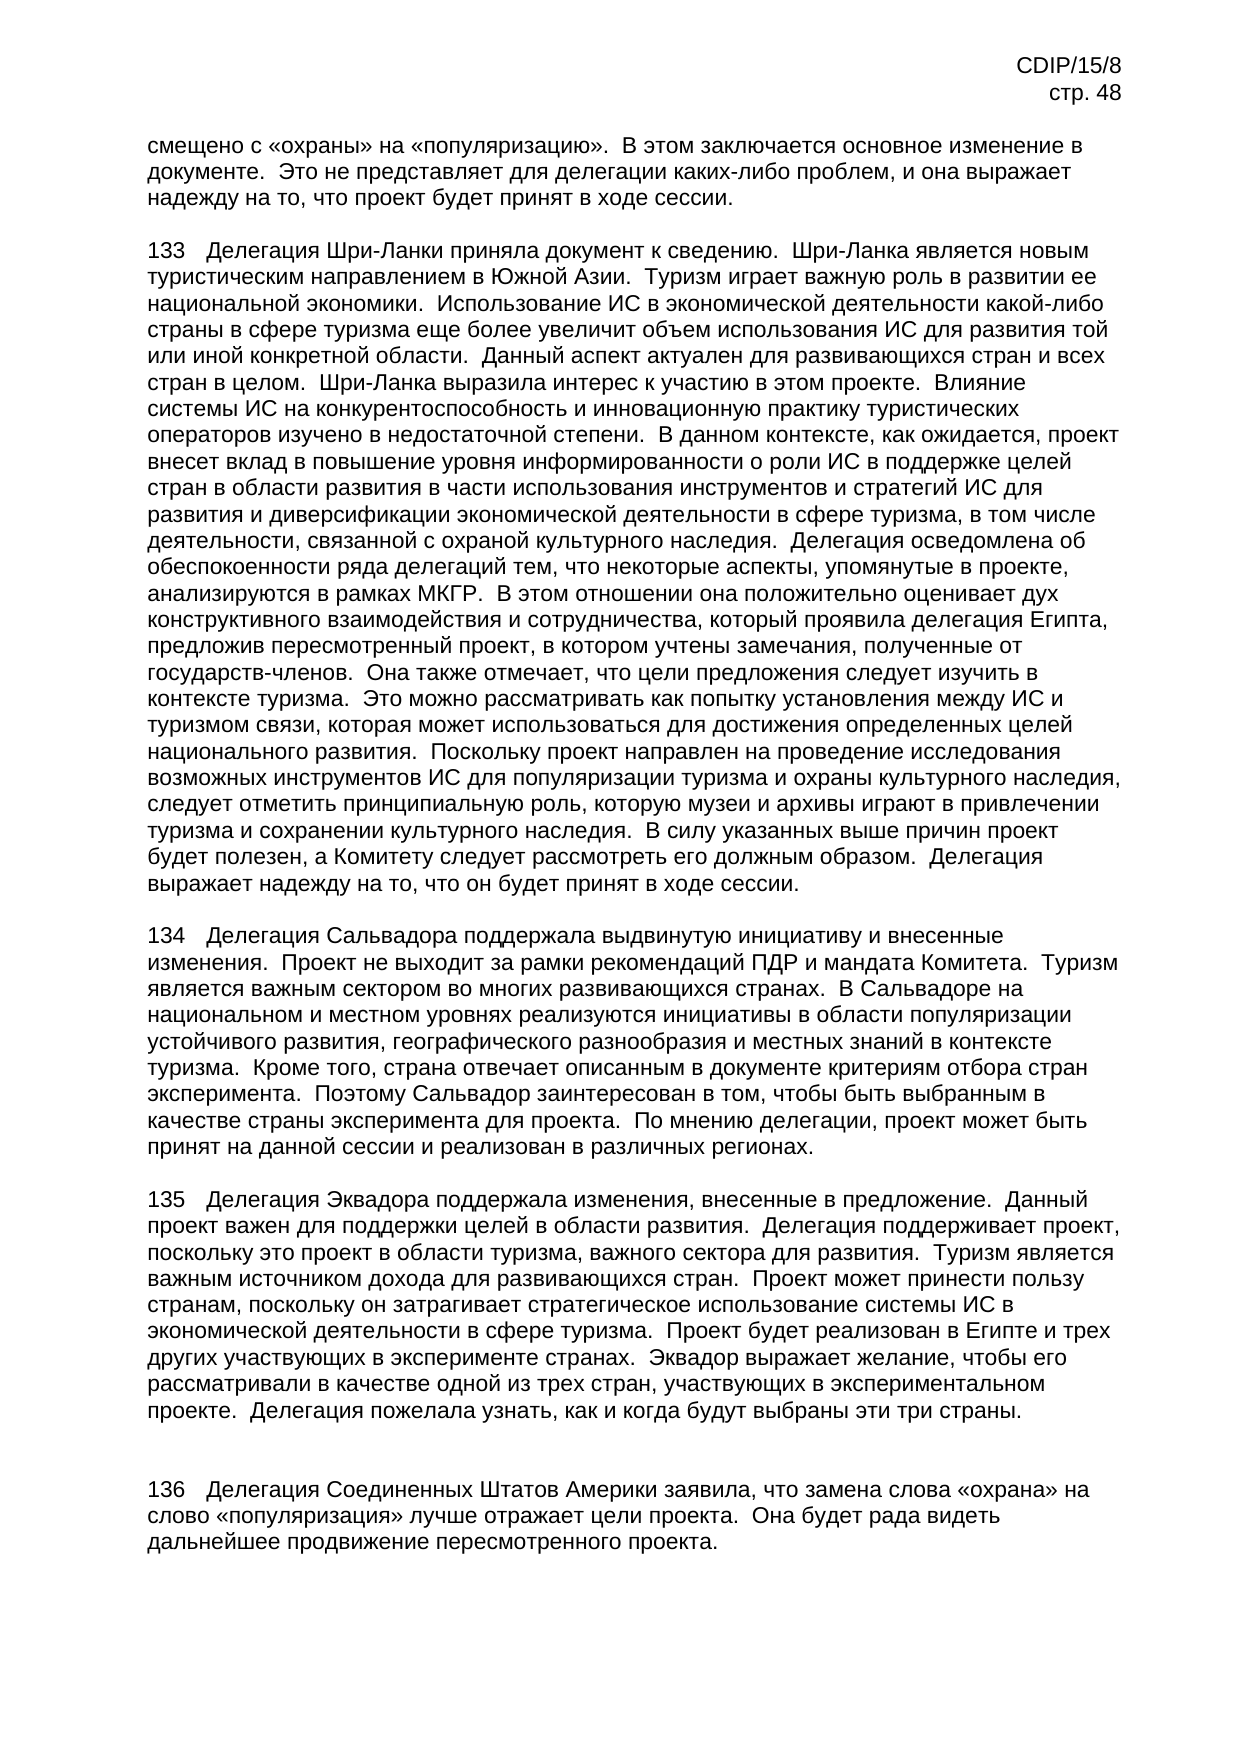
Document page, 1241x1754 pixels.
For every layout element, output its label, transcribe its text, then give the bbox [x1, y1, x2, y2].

text Делегация Эквадора поддержала изменения, внесенные в предложение. Данный проект важен для поддержки целей в области развития. Делегация поддерживает проект, поскольку это проект в области туризма, важного сектора для развития. Туризм является важным источником дохода для развивающихся стран. Проект может принести пользу странам, поскольку он затрагивает стратегическое использование системы ИС в экономической деятельности в сфере туризма. Проект будет реализован в Египте и трех других участвующих в эксперименте странах. Эквадор выражает желание, чтобы его рассматривали в качестве одной из трех стран, участвующих в экспериментальном проекте. Делегация пожелала узнать, как и когда будут выбраны эти три страны. [147, 1186, 1122, 1423]
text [147, 132, 1122, 211]
text Делегация Соединенных Штатов Америки заявила, что замена слова «охрана» на слово «популяризация» лучше отражает цели проекта. Она будет рада видеть дальнейшее продвижение пересмотренного проекта. [147, 1476, 1122, 1555]
text Делегация Сальвадора поддержала выдвинутую инициативу и внесенные изменения. Проект не выходит за рамки рекомендаций ПДР и мандата Комитета. Туризм является важным сектором во многих развивающихся странах. В Сальвадоре на национальном и местном уровнях реализуются инициативы в области популяризации устойчивого развития, географического разнообразия и местных знаний в контексте туризма. Кроме того, страна отвечает описанным в документе критериям отбора стран эксперимента. Поэтому Сальвадор заинтересован в том, чтобы быть выбранным в качестве страны эксперимента для проекта. По мнению делегации, проект может быть принят на данной сессии и реализован в различных регионах. [147, 922, 1122, 1159]
text Делегация Шри-Ланки приняла документ к сведению. Шри-Ланка является новым туристическим направлением в Южной Азии. Туризм играет важную роль в развитии ее национальной экономики. Использование ИС в экономической деятельности какой-либо страны в сфере туризма еще более увеличит объем использования ИС для развития той или иной конкретной области. Данный аспект актуален для развивающихся стран и всех стран в целом. Шри-Ланка выразила интерес к участию в этом проекте. Влияние системы ИС на конкурентоспособность и инновационную практику туристических операторов изучено в недостаточной степени. В данном контексте, как ожидается, проект внесет вклад в повышение уровня информированности о роли ИС в поддержке целей стран в области развития в части использования инструментов и стратегий ИС для развития и диверсификации экономической деятельности в сфере туризма, в том числе деятельности, связанной с охраной культурного наследия. Делегация осведомлена об обеспокоенности ряда делегаций тем, что некоторые аспекты, упомянутые в проекте, анализируются в рамках МКГР. В этом отношении она положительно оценивает дух конструктивного взаимодействия и сотрудничества, который проявила делегация Египта, предложив пересмотренный проект, в котором учтены замечания, полученные от государств-членов. Она также отмечает, что цели предложения следует изучить в контексте туризма. Это можно рассматривать как попытку установления между ИС и туризмом связи, которая может использоваться для достижения определенных целей национального развития. Поскольку проект направлен на проведение исследования возможных инструментов ИС для популяризации туризма и охраны культурного наследия, следует отметить принципиальную роль, которую музеи и архивы играют в привлечении туризма и сохранении культурного наследия. В силу указанных выше причин проект будет полезен, а Комитету следует рассмотреть его должным образом. Делегация выражает надежду на то, что он будет принят в ходе сессии. [147, 237, 1122, 896]
